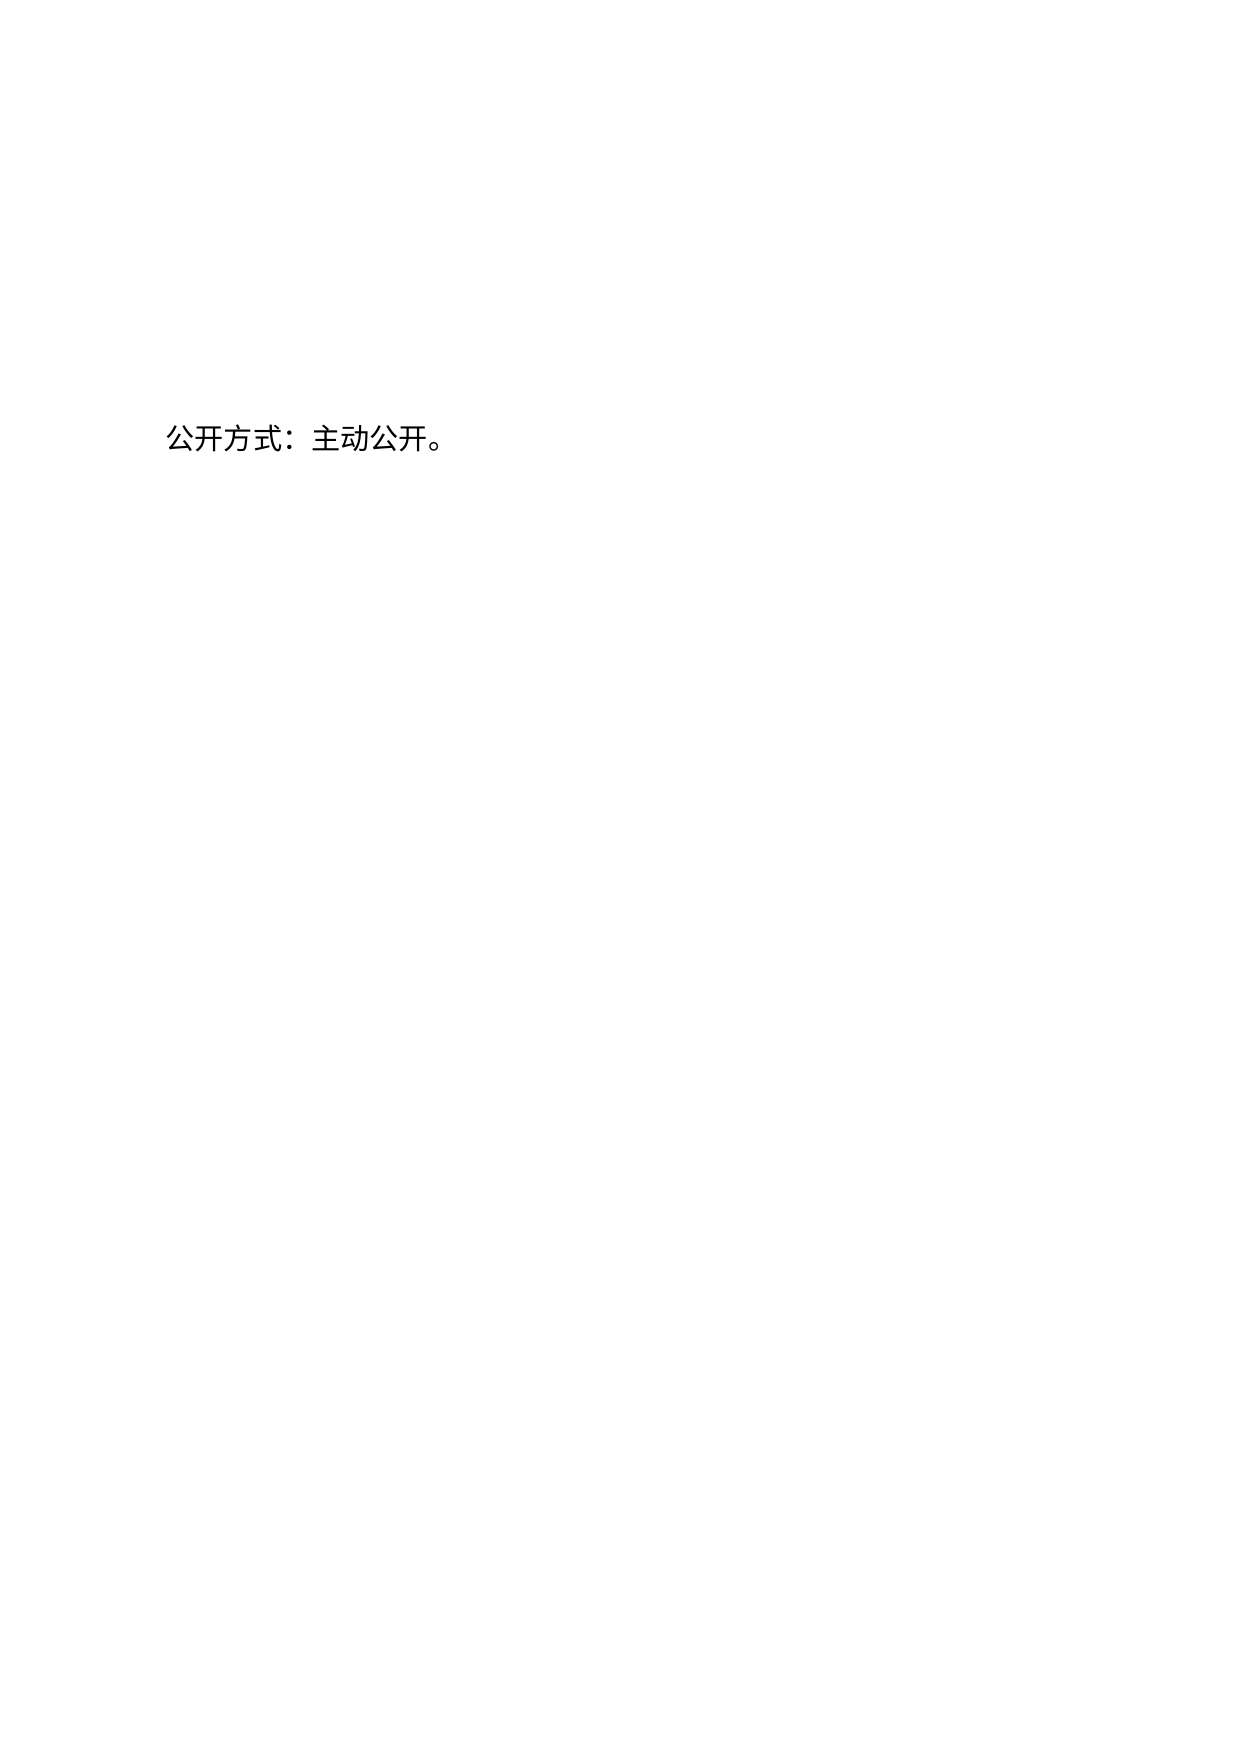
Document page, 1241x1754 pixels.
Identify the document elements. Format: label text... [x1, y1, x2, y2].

text 公开方式：主动公开。 [165, 401, 1087, 462]
